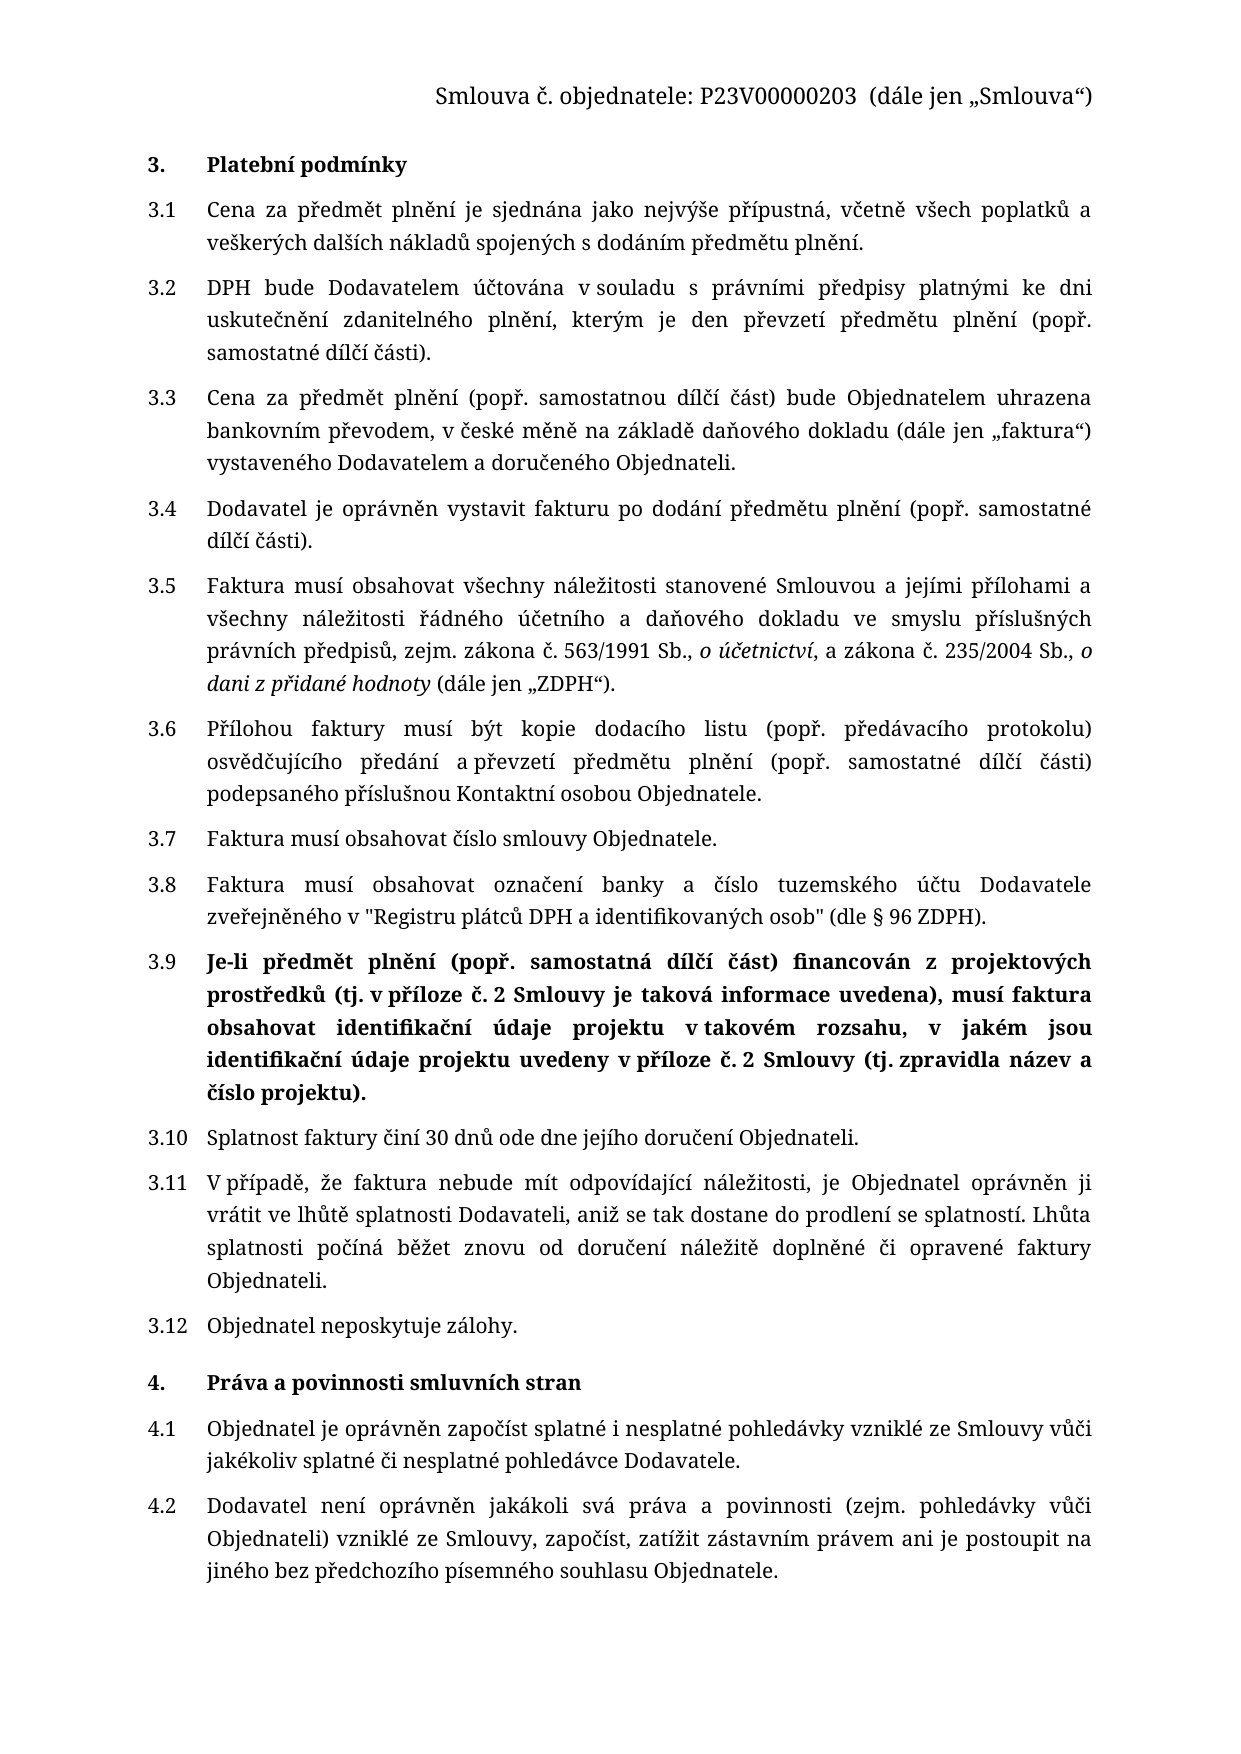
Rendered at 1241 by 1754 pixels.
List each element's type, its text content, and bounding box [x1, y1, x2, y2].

list Je-li předmět plnění (popř. samostatná dílčí část) financován z projektových prostředků (tj. v příloze č. 2 Smlouvy je taková informace uvedena), musí faktura obsahovat identifikační údaje projektu v takovém rozsahu, v jakém jsou identifikační údaje projektu uvedeny v příloze č. 2 Smlouvy (tj. zpravidla název a číslo projektu). [148, 947, 1093, 1106]
list Splatnost faktury činí 30 dnů ode dne jejího doručení Objednateli. [148, 1123, 1093, 1151]
list Dodavatel je oprávněn vystavit fakturu po dodání předmětu plnění (popř. samostatné dílčí části). [148, 494, 1093, 555]
list Cena za předmět plnění je sjednána jako nejvýše přípustná, včetně všech poplatků a veškerých dalších nákladů spojených s dodáním předmětu plnění. [148, 195, 1093, 256]
list V případě, že faktura nebude mít odpovídající náležitosti, je Objednatel oprávněn ji vrátit ve lhůtě splatnosti Dodavateli, aniž se tak dostane do prodlení se splatností. Lhůta splatnosti počíná běžet znovu od doručení náležitě doplněné či opravené faktury Objednateli. [148, 1168, 1093, 1294]
list Cena za předmět plnění (popř. samostatnou dílčí část) bude Objednatelem uhrazena bankovním převodem, v české měně na základě daňového dokladu (dále jen „faktura“) vystaveného Dodavatelem a doručeného Objednateli. [148, 383, 1093, 477]
list Platební podmínky [148, 150, 1093, 179]
list Faktura musí obsahovat všechny náležitosti stanovené Smlouvou a jejími přílohami a všechny náležitosti řádného účetního a daňového dokladu ve smyslu příslušných právních předpisů, zejm. zákona č. 563/1991 Sb., o účetnictví, a zákona č. 235/2004 Sb., o dani z přidané hodnoty (dále jen „ZDPH“). [148, 571, 1093, 698]
list Faktura musí obsahovat číslo smlouvy Objednatele. [148, 824, 1093, 853]
list Dodavatel není oprávněn jakákoli svá práva a povinnosti (zejm. pohledávky vůči Objednateli) vzniklé ze Smlouvy, započíst, zatížit zástavním právem ani je postoupit na jiného bez předchozího písemného souhlasu Objednatele. [148, 1491, 1093, 1585]
list Přílohou faktury musí být kopie dodacího listu (popř. předávacího protokolu) osvědčujícího předání a převzetí předmětu plnění (popř. samostatné dílčí části) podepsaného příslušnou Kontaktní osobou Objednatele. [148, 714, 1093, 808]
list Objednatel je oprávněn započíst splatné i nesplatné pohledávky vzniklé ze Smlouvy vůči jakékoliv splatné či nesplatné pohledávce Dodavatele. [148, 1414, 1093, 1475]
list Objednatel neposkytuje zálohy. [148, 1311, 1093, 1339]
list Faktura musí obsahovat označení banky a číslo tuzemského účtu Dodavatele zveřejněného v "Registru plátců DPH a identifikovaných osob" (dle § 96 ZDPH). [148, 870, 1093, 931]
list DPH bude Dodavatelem účtována v souladu s právními předpisy platnými ke dni uskutečnění zdanitelného plnění, kterým je den převzetí předmětu plnění (popř. samostatné dílčí části). [148, 273, 1093, 367]
list Práva a povinnosti smluvních stran [148, 1368, 1093, 1397]
